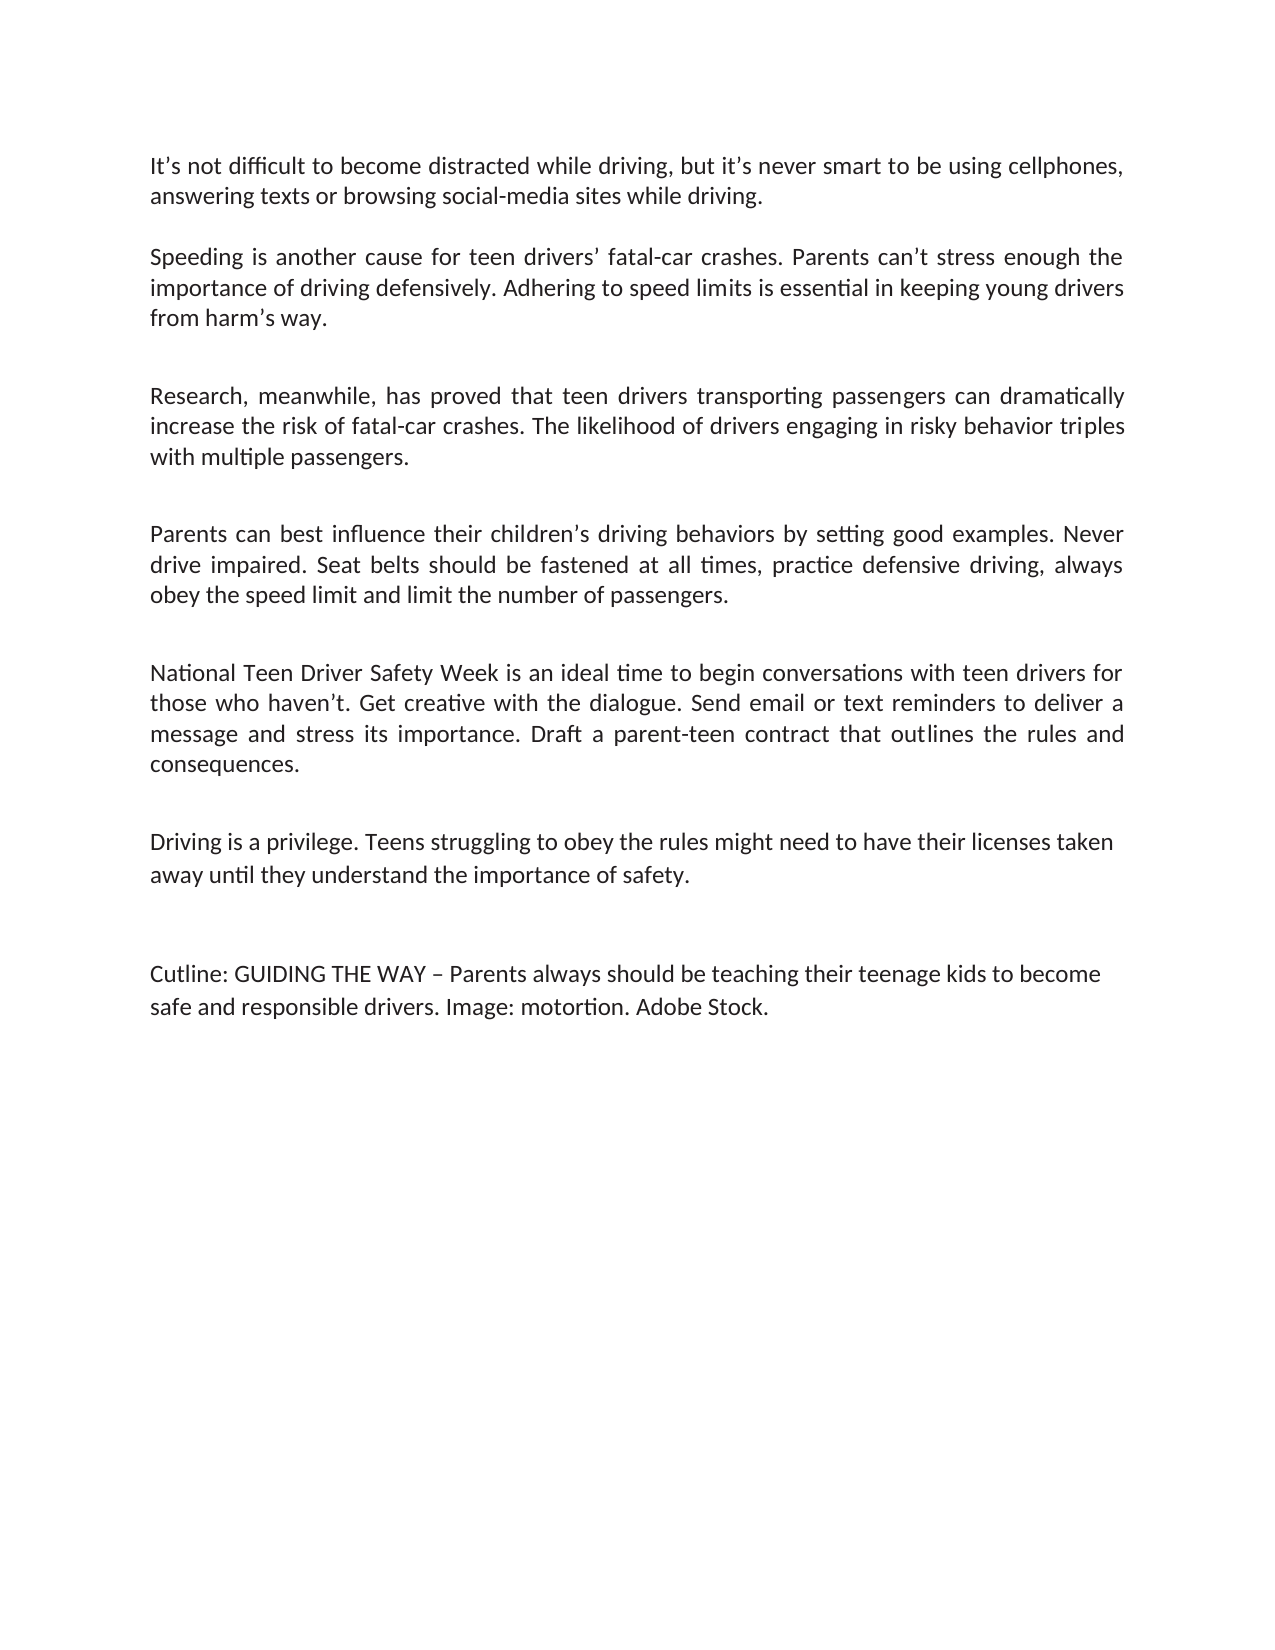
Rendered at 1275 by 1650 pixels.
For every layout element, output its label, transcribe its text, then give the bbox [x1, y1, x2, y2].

text Speeding is another cause for teen drivers’ fatal-car crashes. Parents can’t stress enough the importance of driving defensively. Adhering to speed limits is essential in keeping young drivers from harm’s way. [150, 242, 1125, 333]
text Cutline: GUIDING THE WAY – Parents always should be teaching their teenage kids to become safe and responsible drivers. Image: motortion. Adobe Stock. [150, 958, 1125, 1021]
text Research, meanwhile, has proved that teen drivers transporting passengers can dramatically increase the risk of fatal-car crashes. The likelihood of drivers engaging in risky behavior triples with multiple passengers. [150, 380, 1125, 472]
text Parents can best influence their children’s driving behaviors by setting good examples. Never drive impaired. Seat belts should be fastened at all times, practice defensive driving, always obey the speed limit and limit the number of passengers. [150, 518, 1125, 610]
text National Teen Driver Safety Week is an ideal time to begin conversations with teen drivers for those who haven’t. Get creative with the dialogue. Send email or text reminders to deliver a message and stress its importance. Draft a parent-teen contract that outlines the rules and consequences. [150, 657, 1125, 779]
text It’s not difficult to become distracted while driving, but it’s never smart to be using cellphones, answering texts or browsing social-media sites while driving. [150, 150, 1125, 211]
text Driving is a privilege. Teens struggling to obey the rules might need to have their licenses taken away until they understand the importance of safety. [150, 826, 1125, 889]
